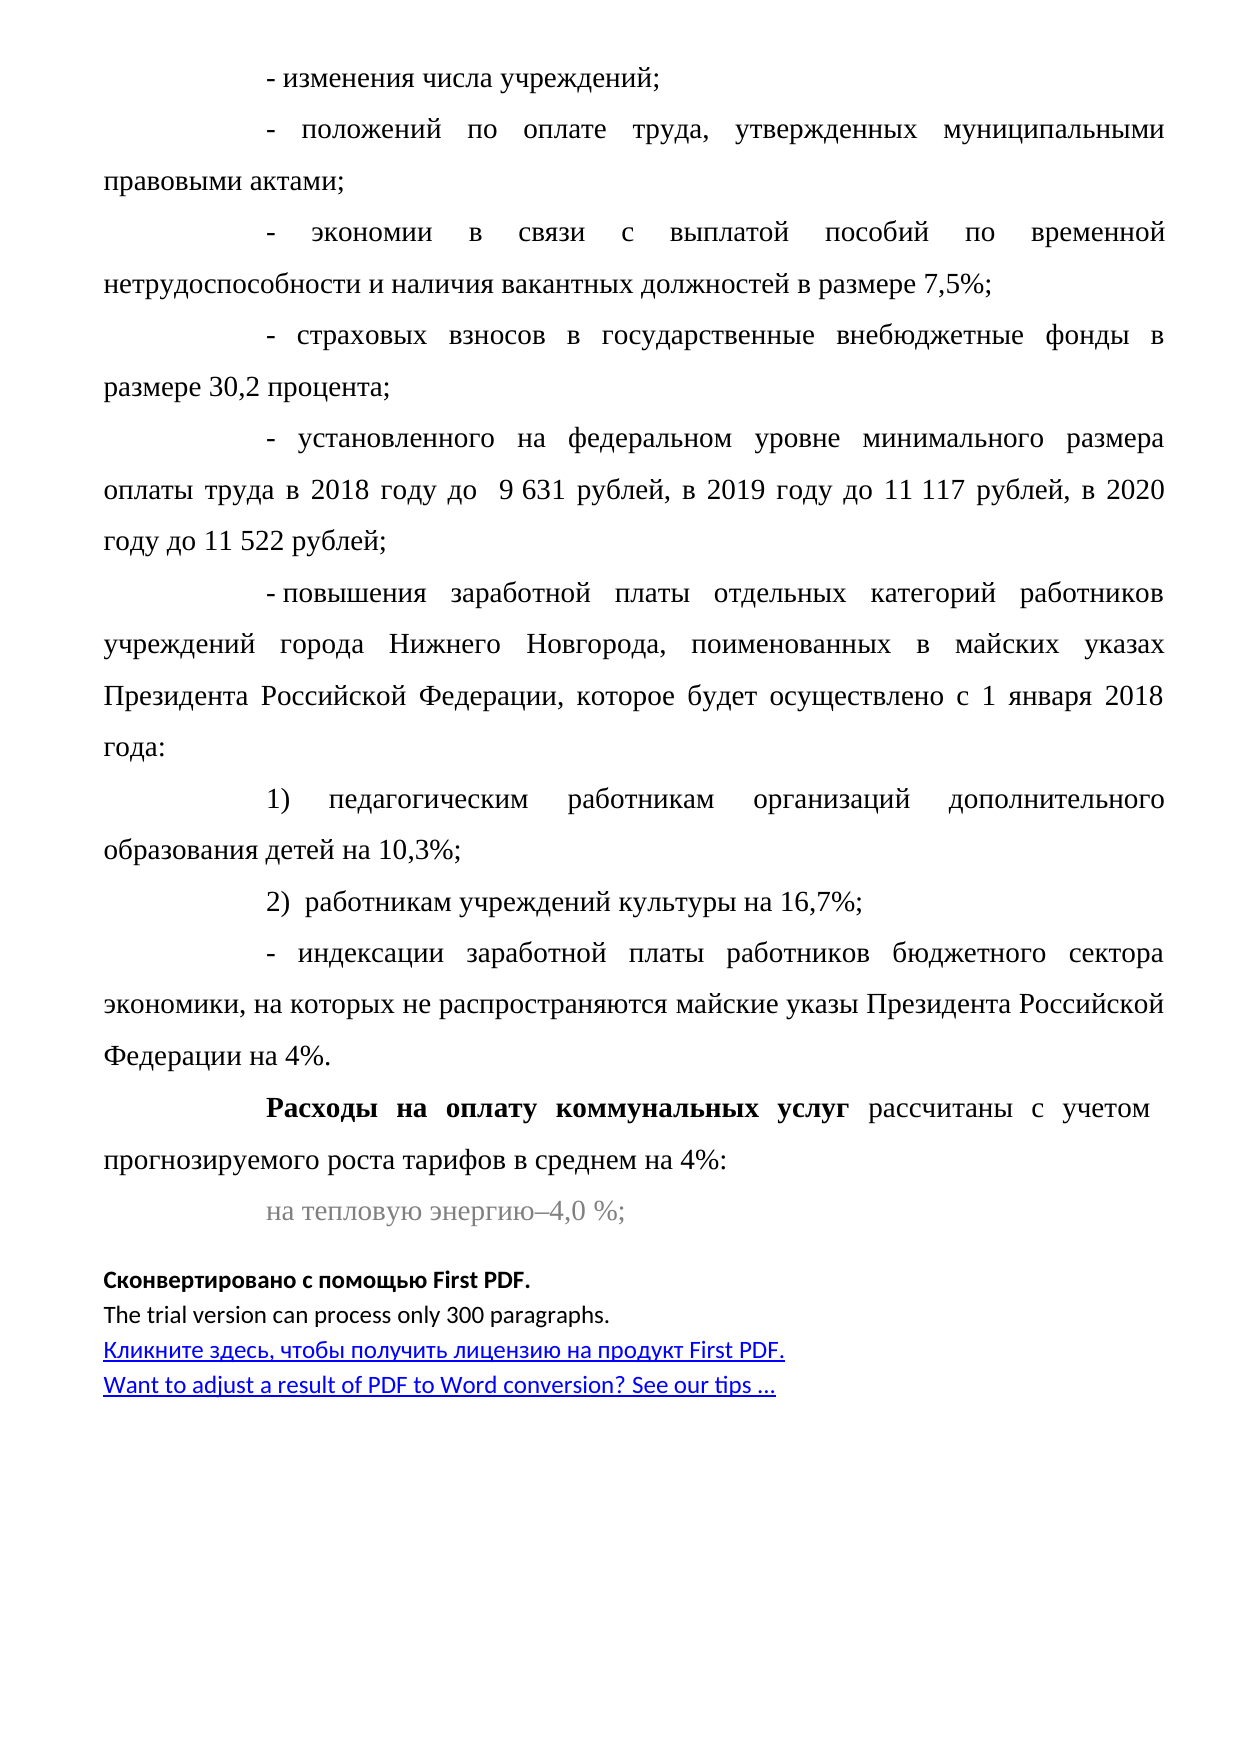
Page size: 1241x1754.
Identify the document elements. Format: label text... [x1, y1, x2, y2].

text образования детей на 10,3%; [103, 832, 1198, 866]
text году до 11 522 рублей; [103, 523, 1198, 557]
text размере 30,2 процента; [103, 369, 1198, 402]
text - экономии в связи с выплатой пособий по временной [266, 214, 1198, 248]
text на тепловую энергию–4,0 %; [266, 1193, 1198, 1227]
text оплаты труда в 2018 году до 9 631 рублей, в 2019 году до 11 117 рублей, в 2020 [103, 472, 1198, 506]
text - установленного на федеральном уровне минимального размера [266, 420, 1198, 454]
text учреждений города Нижнего Новгорода, поименованных в майских указах [103, 626, 1198, 660]
text Федерации на 4%. [103, 1038, 1198, 1072]
text Расходы на оплату коммунальных услуг рассчитаны с учетом [266, 1090, 1198, 1124]
text - изменения числа учреждений; [266, 60, 1198, 94]
text Президента Российской Федерации, которое будет осуществлено с 1 января 2018 [103, 678, 1198, 711]
text Сконвертировано с помощью First PDF. The trial version can process only 300 paragraphs. Кликните здесь, чтобы получить лицензию на продукт First PDF. Want to adjust a result of PDF to Word conversion? See our tips ... [103, 1264, 1196, 1400]
text правовыми актами; [103, 163, 1198, 197]
text - повышения заработной платы отдельных категорий работников [266, 575, 1198, 608]
text - индексации заработной платы работников бюджетного сектора [266, 935, 1198, 969]
text года: [103, 729, 1198, 763]
text 2) работникам учреждений культуры на 16,7%; [266, 884, 1198, 917]
text - положений по оплате труда, утвержденных муниципальными [266, 112, 1198, 145]
text 1) педагогическим работникам организаций дополнительного [266, 781, 1198, 814]
text прогнозируемого роста тарифов в среднем на 4%: [103, 1142, 1198, 1175]
text экономики, на которых не распространяются майские указы Президента Российской [103, 987, 1198, 1020]
text - страховых взносов в государственные внебюджетные фонды в [266, 317, 1198, 351]
text нетрудоспособности и наличия вакантных должностей в размере 7,5%; [103, 266, 1198, 299]
